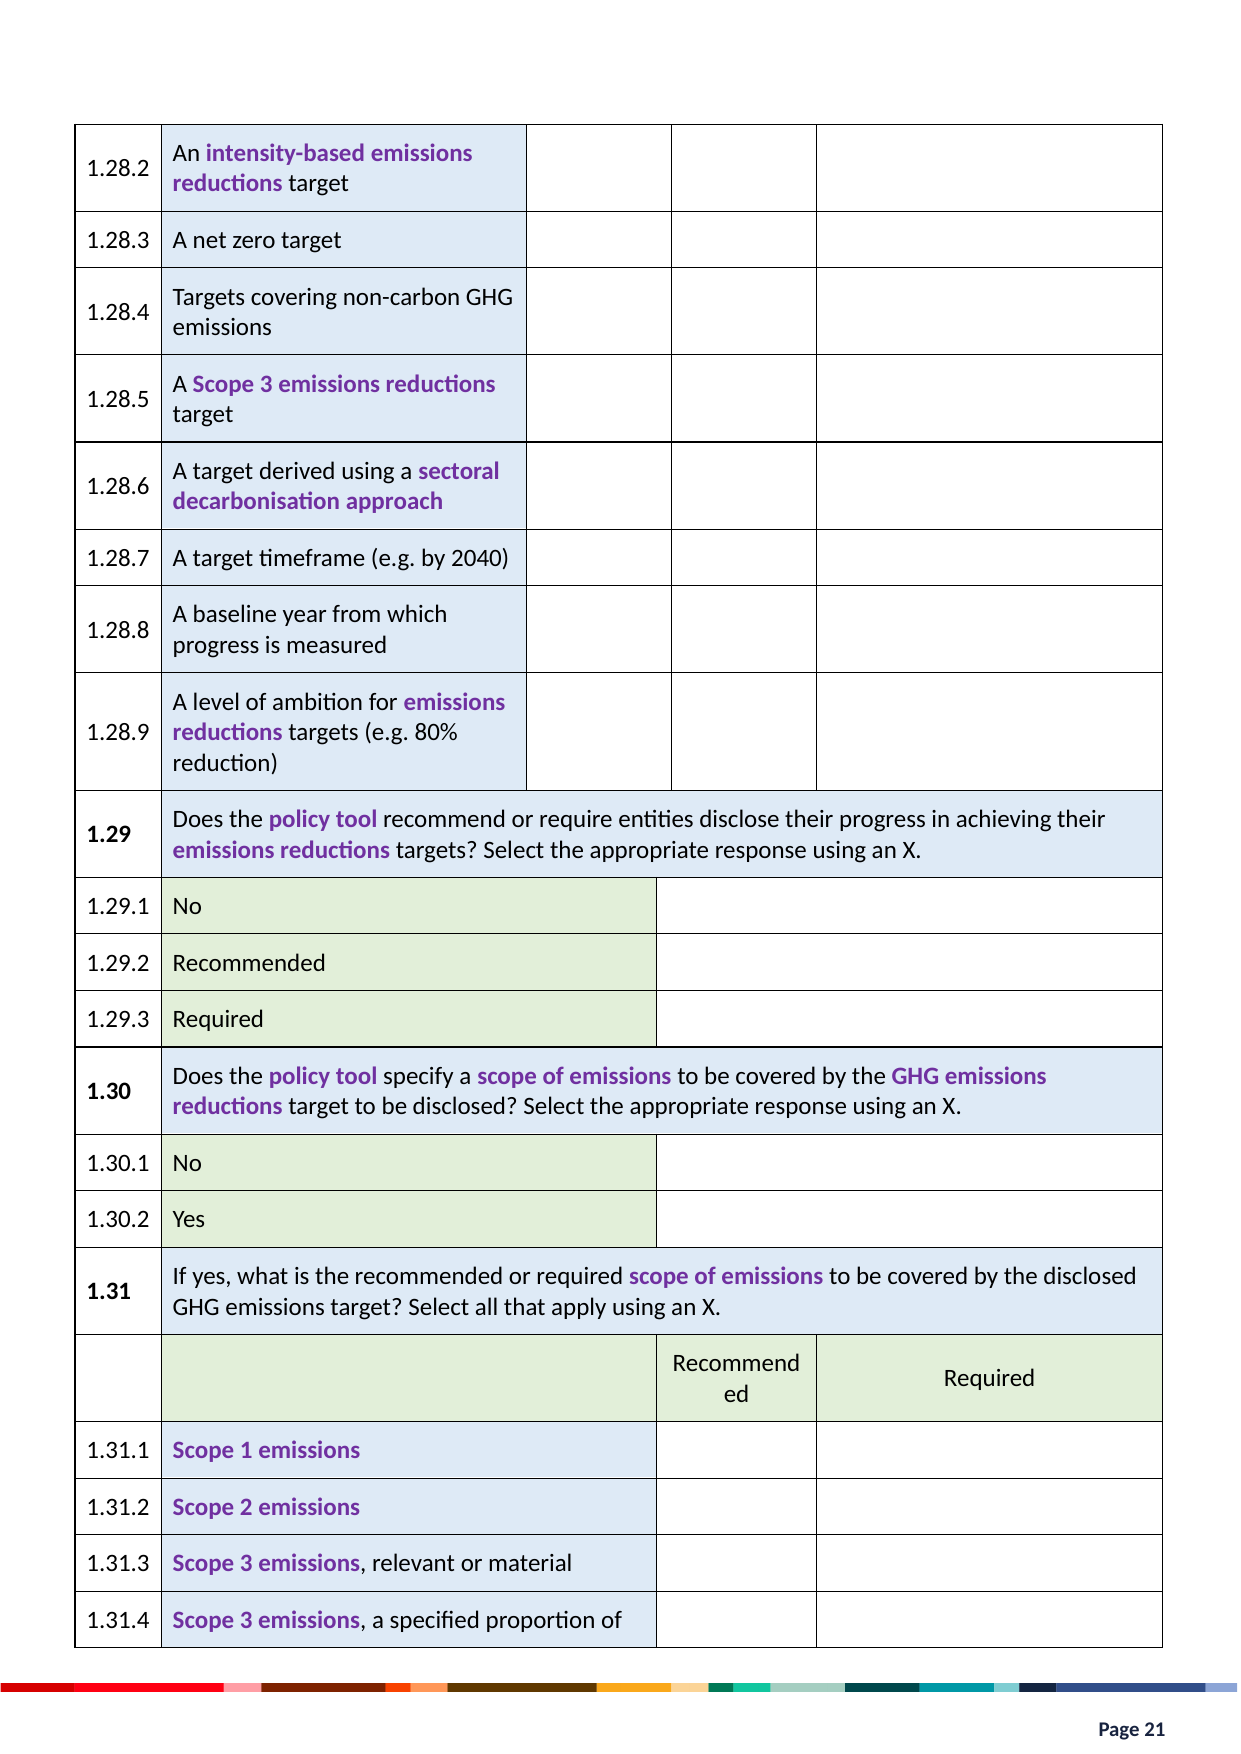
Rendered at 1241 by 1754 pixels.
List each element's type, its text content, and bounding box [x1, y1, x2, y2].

table_cell 1.31 [76, 1248, 161, 1334]
table_cell [657, 1535, 816, 1591]
table_cell [817, 125, 1162, 211]
table_cell [657, 1592, 816, 1647]
table_cell 1.30.1 [76, 1135, 161, 1190]
table_cell 1.30 [76, 1048, 161, 1133]
table_cell [817, 355, 1162, 441]
table_cell [657, 1191, 1162, 1247]
table_cell [672, 268, 816, 354]
table_cell [817, 1479, 1162, 1534]
table_cell Targets covering non-carbon GHG emissions [162, 268, 526, 354]
table_cell [657, 991, 1162, 1046]
table_cell [527, 355, 671, 441]
table_cell 1.28.6 [76, 443, 161, 528]
table_cell 1.31.4 [76, 1592, 161, 1647]
table_cell Scope 2 emissions [162, 1479, 656, 1534]
table_cell [527, 443, 671, 528]
table_cell [76, 1335, 161, 1421]
table_cell 1.29.3 [76, 991, 161, 1046]
table_cell An intensity-based emissions reductions target [162, 125, 526, 211]
table_cell [817, 268, 1162, 354]
picture [0, 1683, 1236, 1692]
table_cell [657, 1135, 1162, 1190]
table_cell 1.29.2 [76, 934, 161, 990]
table_cell [527, 530, 671, 585]
table_cell 1.31.1 [76, 1422, 161, 1477]
table_cell [527, 125, 671, 211]
table_cell [672, 125, 816, 211]
table_cell A baseline year from which progress is measured [162, 586, 526, 672]
table_cell Yes [162, 1191, 656, 1247]
table_cell Recommended [162, 934, 656, 990]
table_cell A Scope 3 emissions reductions target [162, 355, 526, 441]
table_cell Required [817, 1335, 1162, 1421]
table_cell [527, 673, 671, 790]
table_cell 1.28.3 [76, 212, 161, 267]
table_cell [817, 530, 1162, 585]
table_cell Scope 1 emissions [162, 1422, 656, 1477]
table_cell 1.31.2 [76, 1479, 161, 1534]
table_cell [672, 212, 816, 267]
table_cell 1.28.2 [76, 125, 161, 211]
table_cell 1.30.2 [76, 1191, 161, 1247]
table_cell [672, 355, 816, 441]
table_cell [817, 443, 1162, 528]
table_cell [817, 1422, 1162, 1477]
table_cell [657, 1422, 816, 1477]
table_cell [672, 586, 816, 672]
table_cell Scope 3 emissions, relevant or material [162, 1535, 656, 1591]
table_cell [657, 1479, 816, 1534]
table_cell [817, 1535, 1162, 1591]
table_cell [162, 1335, 656, 1421]
table_cell [672, 673, 816, 790]
table_cell 1.31.3 [76, 1535, 161, 1591]
table_cell 1.29 [76, 791, 161, 877]
table_cell 1.29.1 [76, 878, 161, 933]
table_cell A net zero target [162, 212, 526, 267]
table_cell [657, 878, 1162, 933]
table_cell [527, 268, 671, 354]
table_cell [817, 586, 1162, 672]
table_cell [162, 1592, 656, 1647]
table_cell [657, 934, 1162, 990]
table_cell Does the policy tool specify a scope of emissions to be covered by the GHG emissions reductions target to be disclosed? Select the appropriate response using an X. [162, 1048, 1162, 1133]
table_cell Recommended [657, 1335, 816, 1421]
table_cell A target timeframe (e.g. by 2040) [162, 530, 526, 585]
table_cell 1.28.7 [76, 530, 161, 585]
table_cell If yes, what is the recommended or required scope of emissions to be covered by the disclosed GHG emissions target? Select all that apply using an X. [162, 1248, 1162, 1334]
table_cell [527, 586, 671, 672]
table_cell No [162, 878, 656, 933]
table_cell No [162, 1135, 656, 1190]
table_cell A target derived using a sectoral decarbonisation approach [162, 443, 526, 528]
table_cell [817, 1592, 1162, 1647]
table_cell Does the policy tool recommend or require entities disclose their progress in achieving their emissions reductions targets? Select the appropriate response using an X. [162, 791, 1162, 877]
table_cell Required [162, 991, 656, 1046]
table_cell [527, 212, 671, 267]
table_cell A level of ambition for emissions reductions targets (e.g. 80% reduction) [162, 673, 526, 790]
table_cell 1.28.4 [76, 268, 161, 354]
table_cell 1.28.9 [76, 673, 161, 790]
table_cell 1.28.5 [76, 355, 161, 441]
table_cell [817, 673, 1162, 790]
table_cell [817, 212, 1162, 267]
table_cell [672, 443, 816, 528]
table_cell 1.28.8 [76, 586, 161, 672]
table_cell [672, 530, 816, 585]
